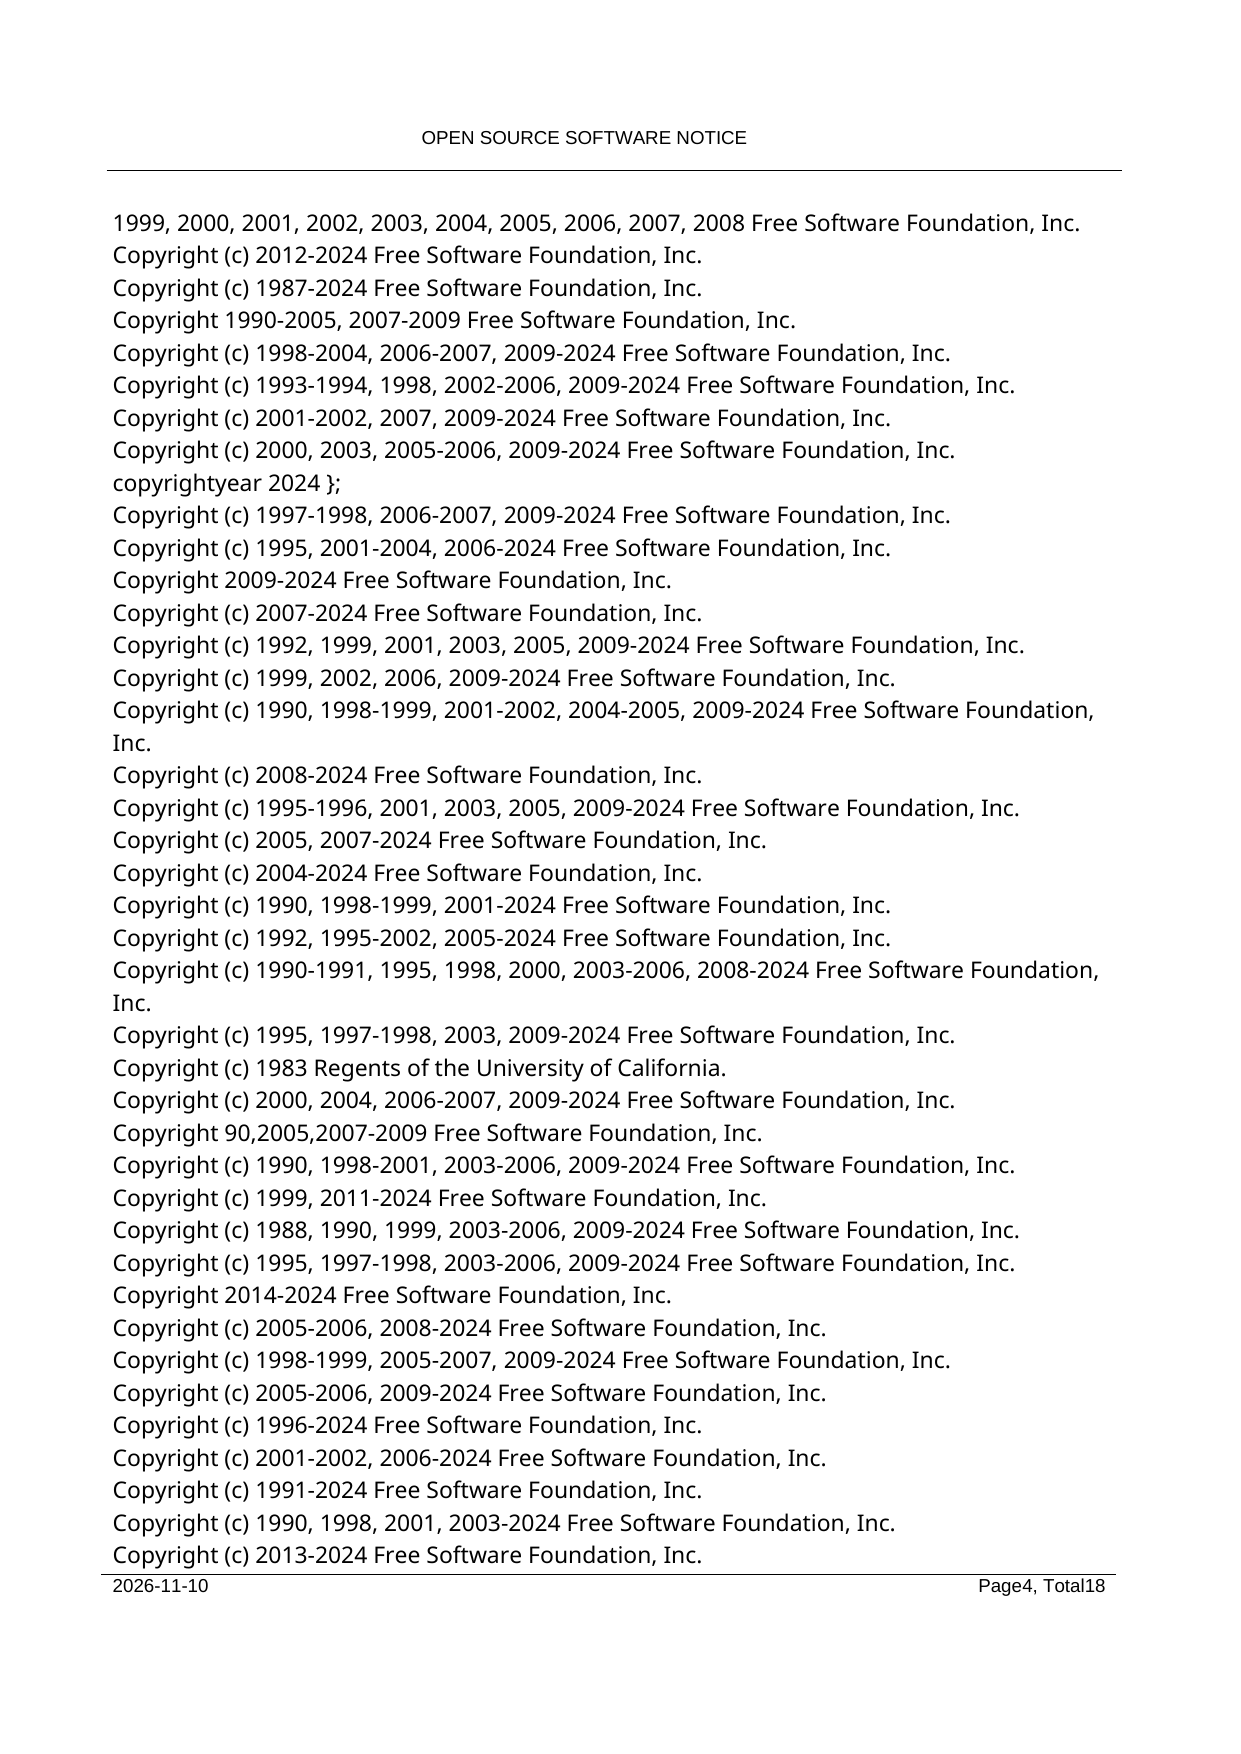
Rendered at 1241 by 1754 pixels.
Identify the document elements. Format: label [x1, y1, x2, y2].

text [112, 206, 1128, 1571]
